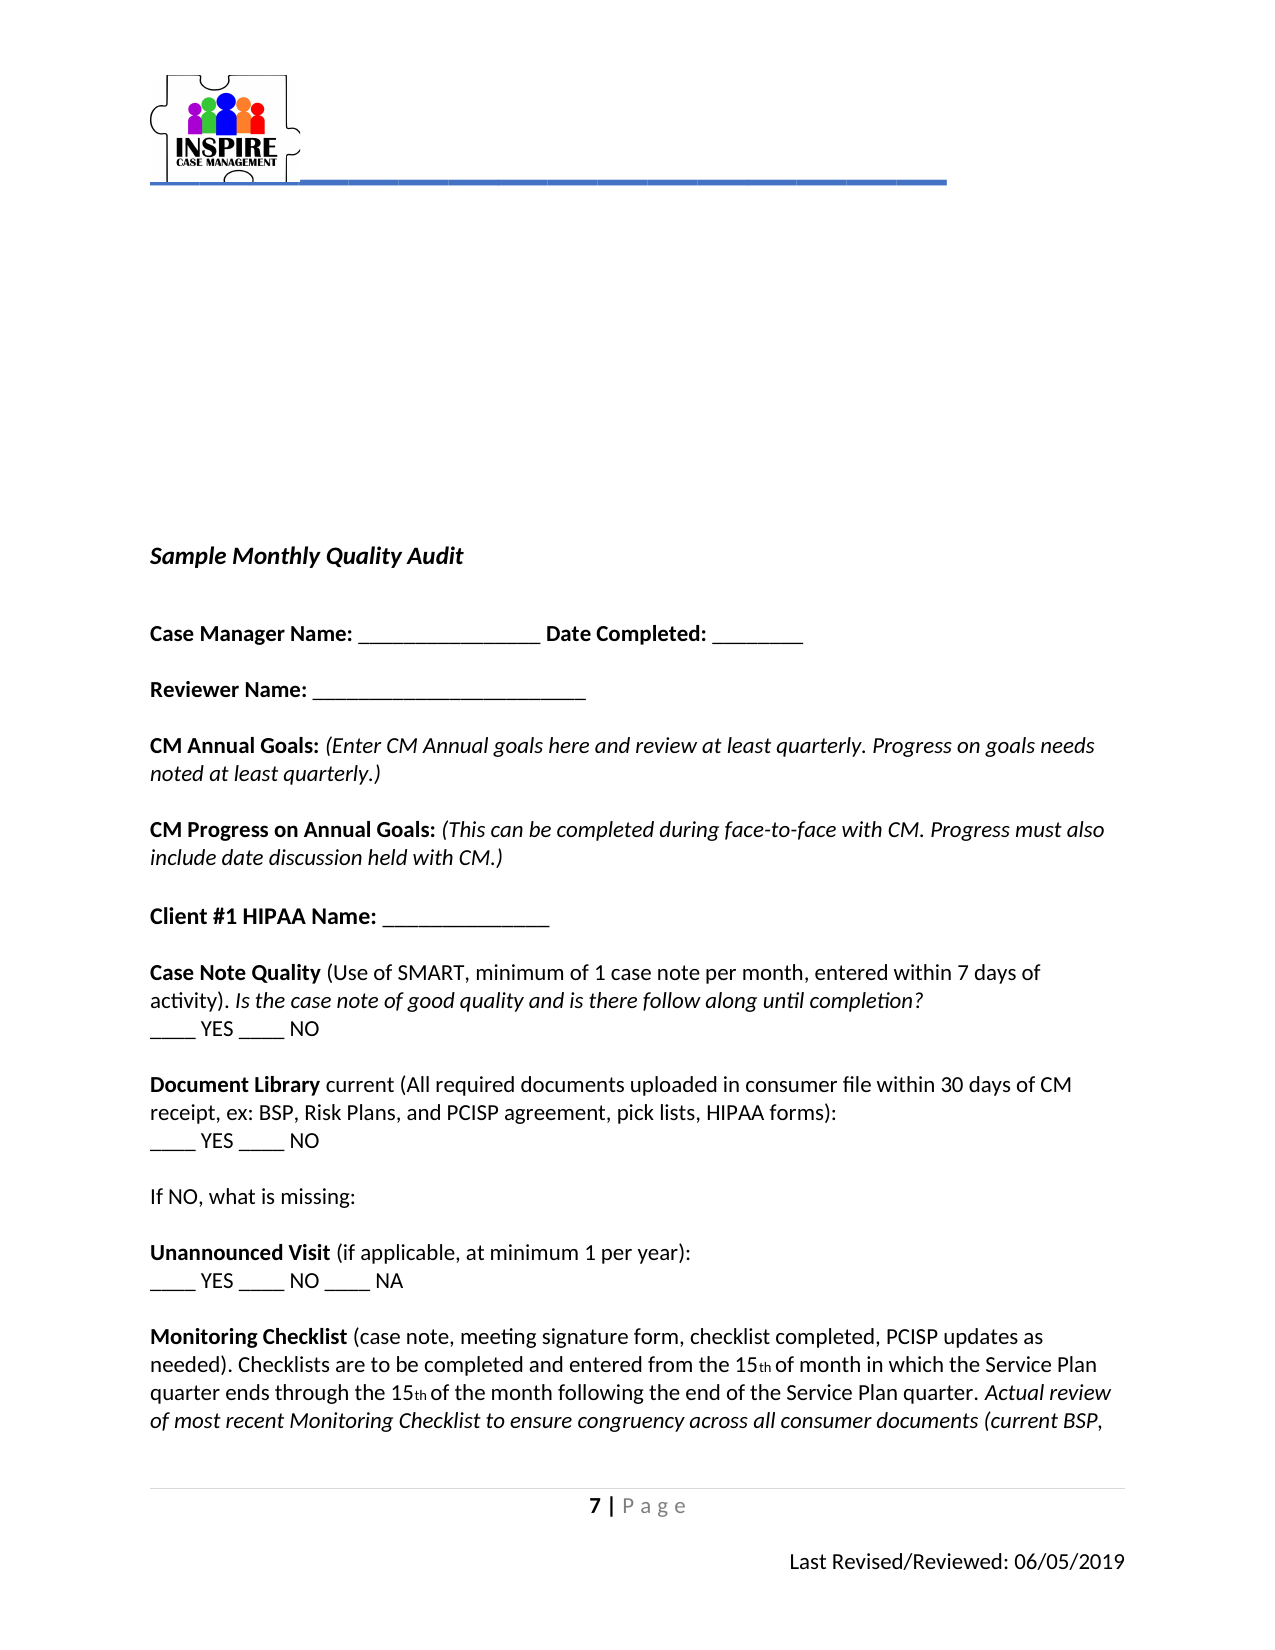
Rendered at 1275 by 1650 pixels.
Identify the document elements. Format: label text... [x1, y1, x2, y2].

text CM Progress on Annual Goals: (This can be completed during face-to-face with CM. Progress must also include date discussion held with CM.) [150, 815, 1125, 871]
text ____ YES ____ NO [150, 1126, 1125, 1154]
text Sample Monthly Quality Audit [150, 540, 1125, 570]
text Case Manager Name: ________________ Date Completed: ________ [150, 619, 1125, 647]
text If NO, what is missing: [150, 1182, 1125, 1210]
picture [150, 75, 300, 182]
text CM Annual Goals: (Enter CM Annual goals here and review at least quarterly. Progress on goals needs noted at least quarterly.) [150, 731, 1125, 787]
text Client #1 HIPAA Name: ______________ [150, 901, 1125, 930]
text Reviewer Name: ________________________ [150, 675, 1125, 703]
text ____ YES ____ NO ____ NA [150, 1266, 1125, 1294]
text Case Note Quality (Use of SMART, minimum of 1 case note per month, entered within 7 days of activity). Is the case note of good quality and is there follow along until completion? [150, 958, 1125, 1014]
text Unannounced Visit (if applicable, at minimum 1 per year): [150, 1238, 1125, 1266]
text Document Library current (All required documents uploaded in consumer file within 30 days of CM receipt, ex: BSP, Risk Plans, and PCISP agreement, pick lists, HIPAA forms): [150, 1070, 1125, 1126]
text ____ YES ____ NO [150, 1014, 1125, 1042]
